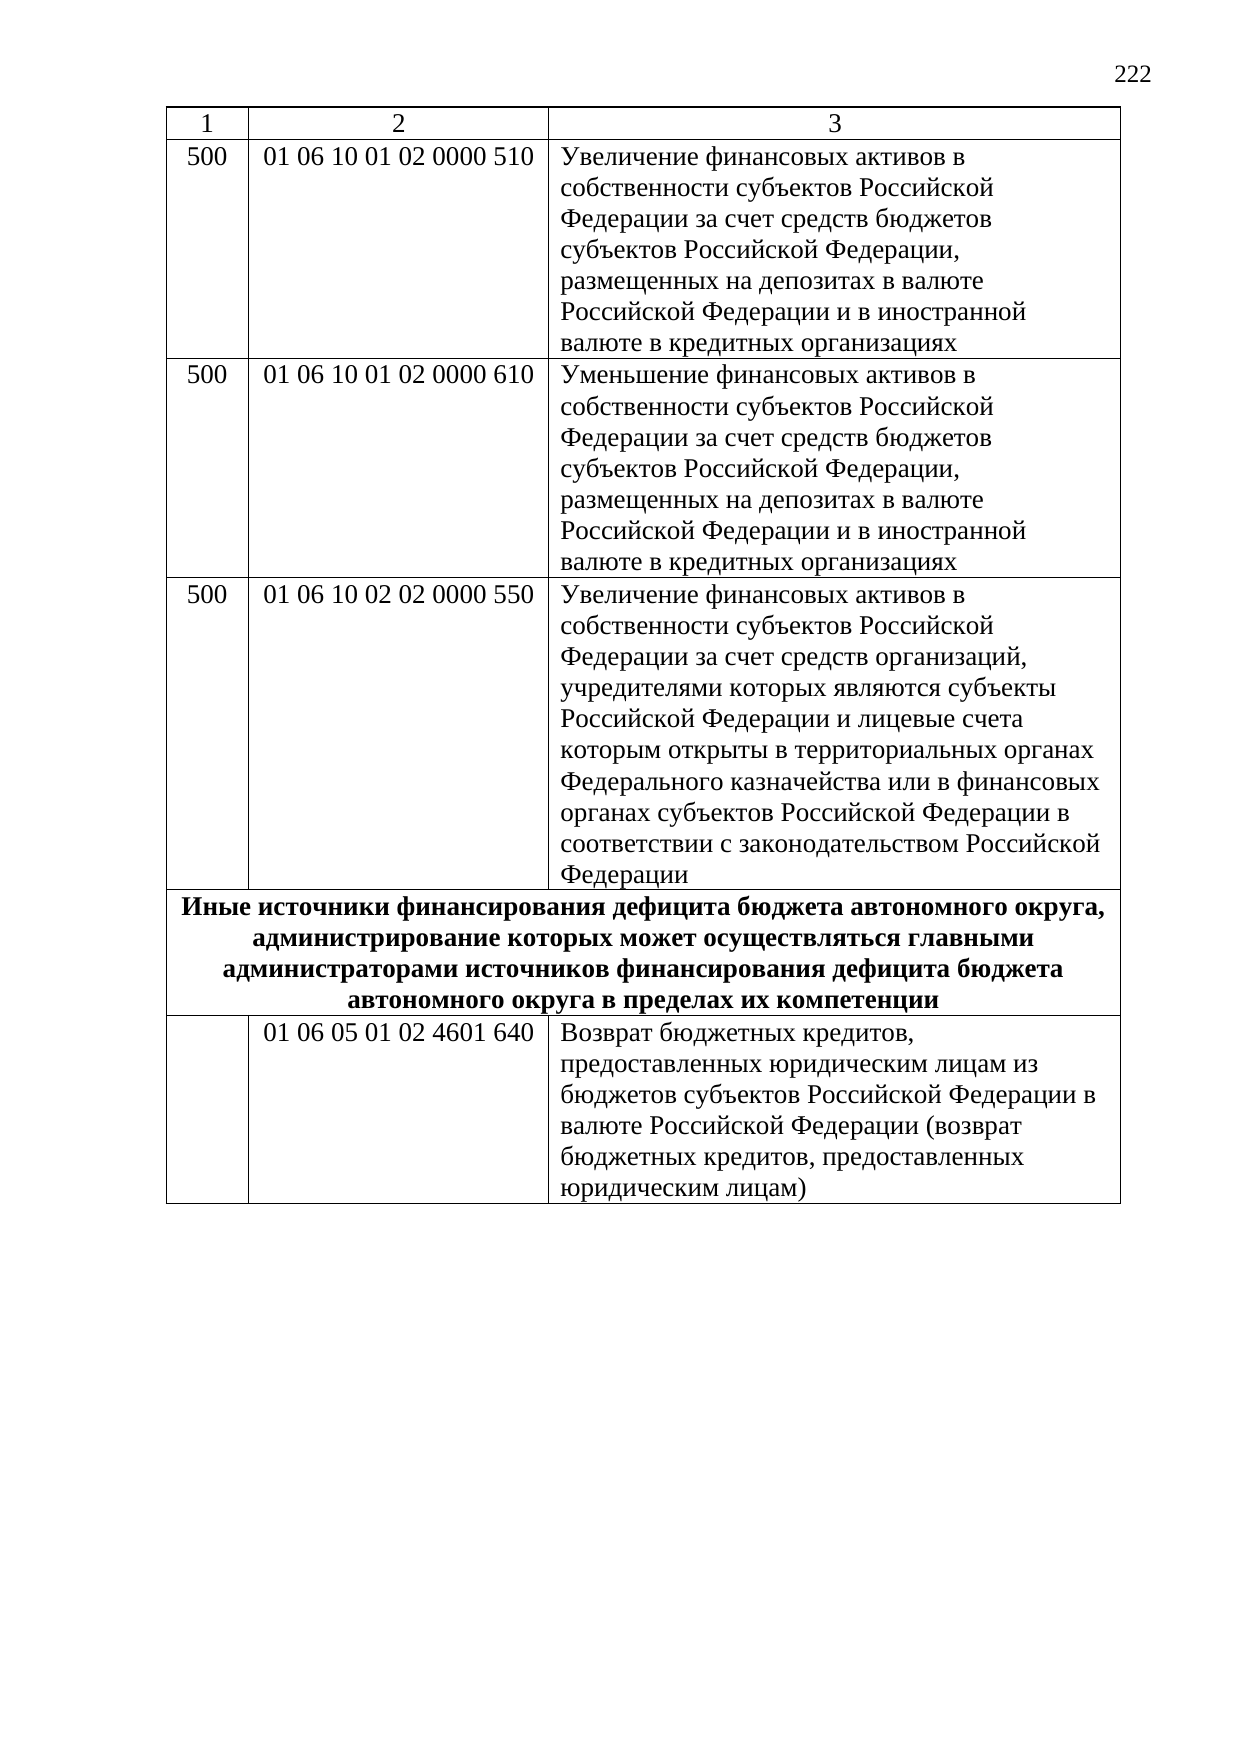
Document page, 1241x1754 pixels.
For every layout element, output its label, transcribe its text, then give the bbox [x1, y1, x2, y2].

table_header 3 [549, 108, 1120, 138]
table_cell 01 06 10 01 02 0000 610 [249, 359, 548, 577]
table_cell Уменьшение финансовых активов в собственности субъектов Российской Федерации за счет средств бюджетов субъектов Российской Федерации, размещенных на депозитах в валюте Российской Федерации и в иностранной валюте в кредитных организациях [549, 359, 1120, 577]
table_cell 01 06 10 02 02 0000 550 [249, 578, 548, 889]
table_cell [167, 1016, 248, 1203]
table_cell 01 06 10 01 02 0000 510 [249, 140, 548, 358]
table_header 1 [167, 108, 248, 138]
table_cell 500 [167, 359, 248, 577]
table_header 2 [249, 108, 548, 138]
table_cell 01 06 05 01 02 4601 640 [249, 1016, 548, 1203]
table_cell Иные источники финансирования дефицита бюджета автономного округа, администрирование которых может осуществляться главными администраторами источников финансирования дефицита бюджета автономного округа в пределах их компетенции [167, 890, 1120, 1015]
table_cell Увеличение финансовых активов в собственности субъектов Российской Федерации за счет средств бюджетов субъектов Российской Федерации, размещенных на депозитах в валюте Российской Федерации и в иностранной валюте в кредитных организациях [549, 140, 1120, 358]
table_cell 500 [167, 140, 248, 358]
table_cell Возврат бюджетных кредитов, предоставленных юридическим лицам из бюджетов субъектов Российской Федерации в валюте Российской Федерации (возврат бюджетных кредитов, предоставленных юридическим лицам) [549, 1016, 1120, 1203]
table_cell 500 [167, 578, 248, 889]
table_cell Увеличение финансовых активов в собственности субъектов Российской Федерации за счет средств организаций, учредителями которых являются субъекты Российской Федерации и лицевые счета которым открыты в территориальных органах Федерального казначейства или в финансовых органах субъектов Российской Федерации в соответствии с законодательством Российской Федерации [549, 578, 1120, 889]
